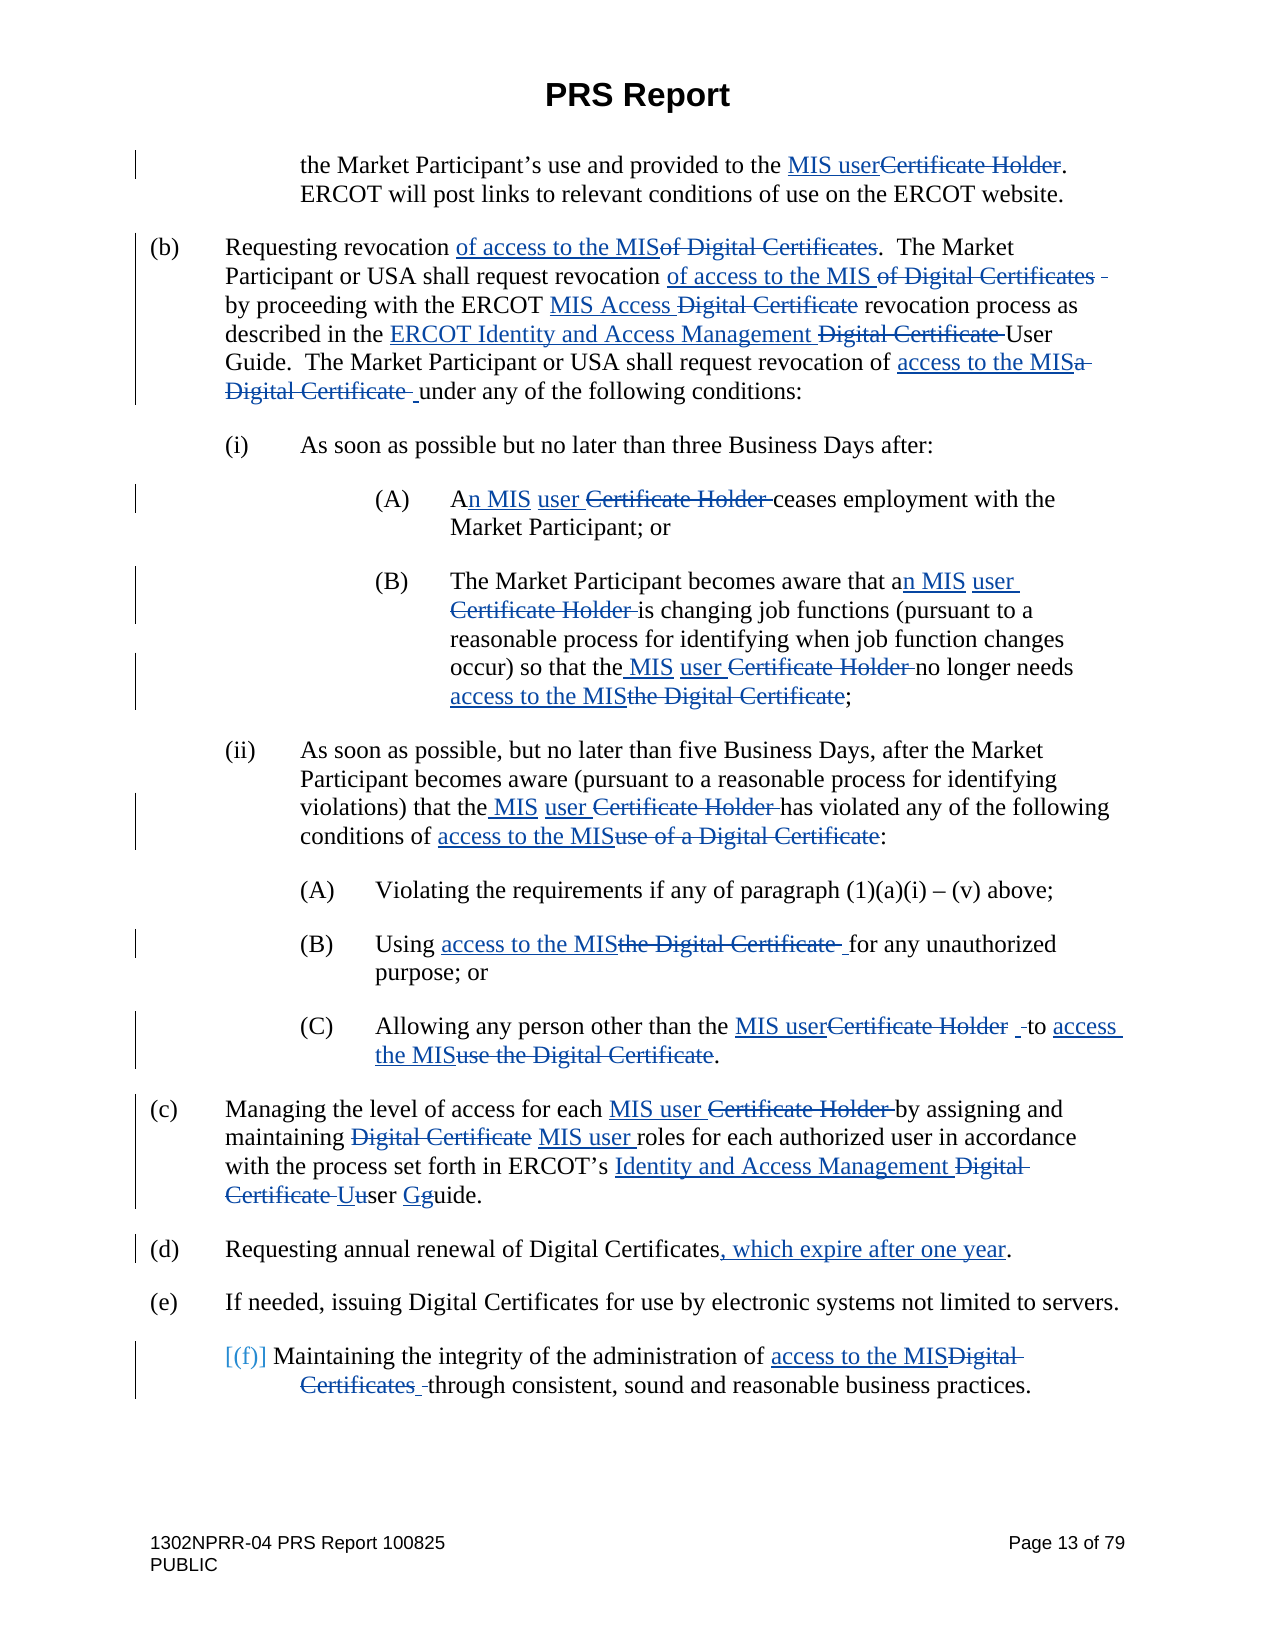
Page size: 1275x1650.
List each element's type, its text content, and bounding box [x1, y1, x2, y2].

list (A) A ceases employment with the Market Participant; or [375, 484, 1125, 541]
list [225, 150, 1125, 207]
list Maintaining the integrity of the administration of through consistent, sound and reasonable business practices. [225, 1341, 1125, 1399]
list (i) As soon as possible but no later than three Business Days after: [225, 430, 1125, 459]
list (d) Requesting annual renewal of Digital Certificates. [150, 1234, 1125, 1262]
list (ii) As soon as possible, but no later than five Business Days, after the Market Participant becomes aware (pursuant to a reasonable process for identifying violations) that the has violated any of the following conditions of : [225, 735, 1125, 850]
list (c) Managing the level of access for each by assigning and maintaining roles for each authorized user in accordance with the process set forth in ERCOT’s ser uide. [150, 1094, 1125, 1209]
list (A) Violating the requirements if any of paragraph (1)(a)(i) – (v) above; [300, 875, 1125, 904]
list (e) If needed, issuing Digital Certificates for use by electronic systems not limited to servers. [150, 1287, 1125, 1316]
list (b) Requesting revocation . The Market Participant or USA shall request revocation by proceeding with the ERCOT revocation process as described in the User Guide. The Market Participant or USA shall request revocation of under any of the following conditions: [150, 232, 1125, 405]
list (B) The Market Participant becomes aware that a is changing job functions (pursuant to a reasonable process for identifying when job function changes occur) so that the no longer needs ; [375, 566, 1125, 710]
list (C) Allowing any person other than the to . [300, 1011, 1125, 1069]
list (B) Using for any unauthorized purpose; or [300, 929, 1125, 986]
